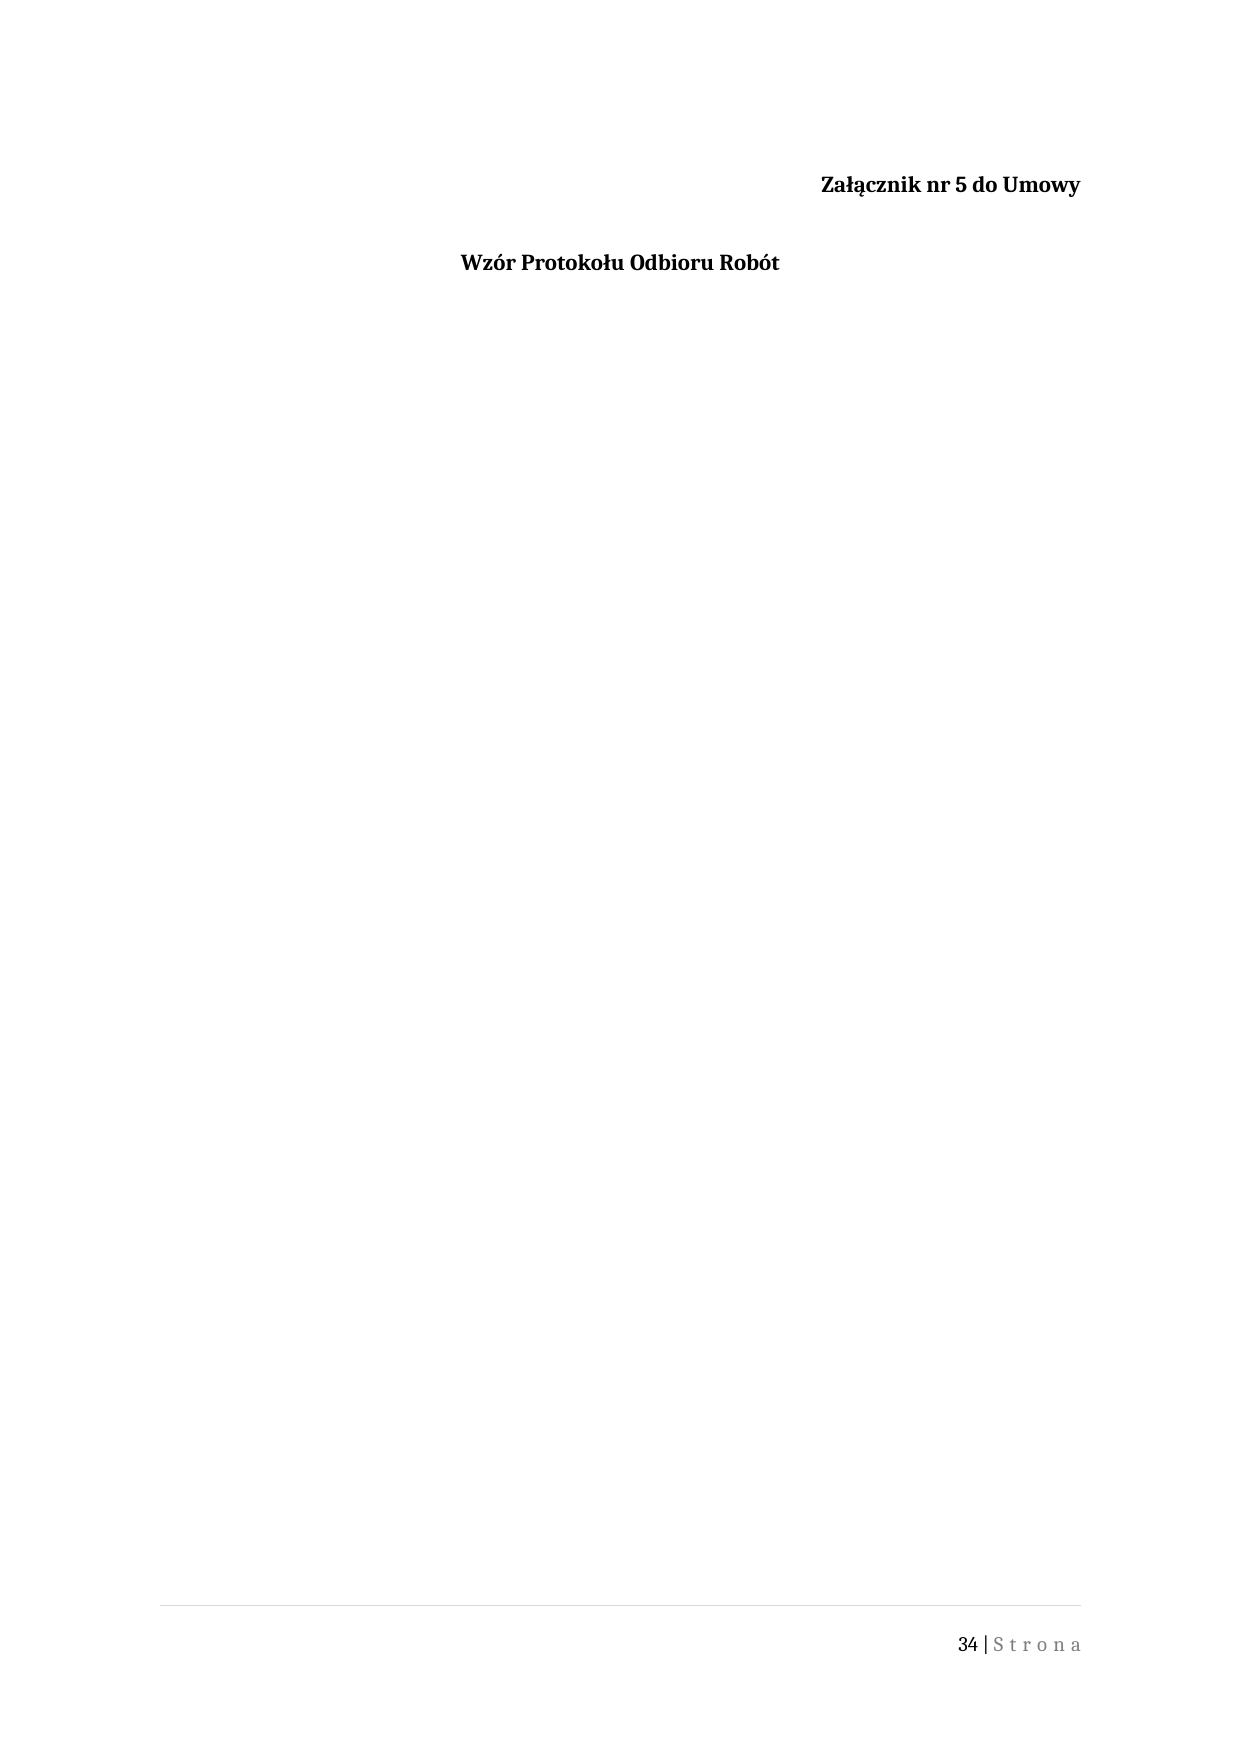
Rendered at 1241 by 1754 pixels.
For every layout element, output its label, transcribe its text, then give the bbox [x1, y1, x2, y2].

text Wzór Protokołu Odbioru Robót [159, 250, 1081, 276]
text Zamawiający dopuszcza inną realizację w danym kwartale zakresu rzeczowego, zależnie od potrzeb wynikających z sytuacji na rynku drzewnym lub warunków przyrodniczych w roku obowiązywania umowy. Zlecanie prac będzie każdorazowo uzgadniane z wykonawcą.Załącznik nr 5 do Umowy [159, 172, 1081, 198]
